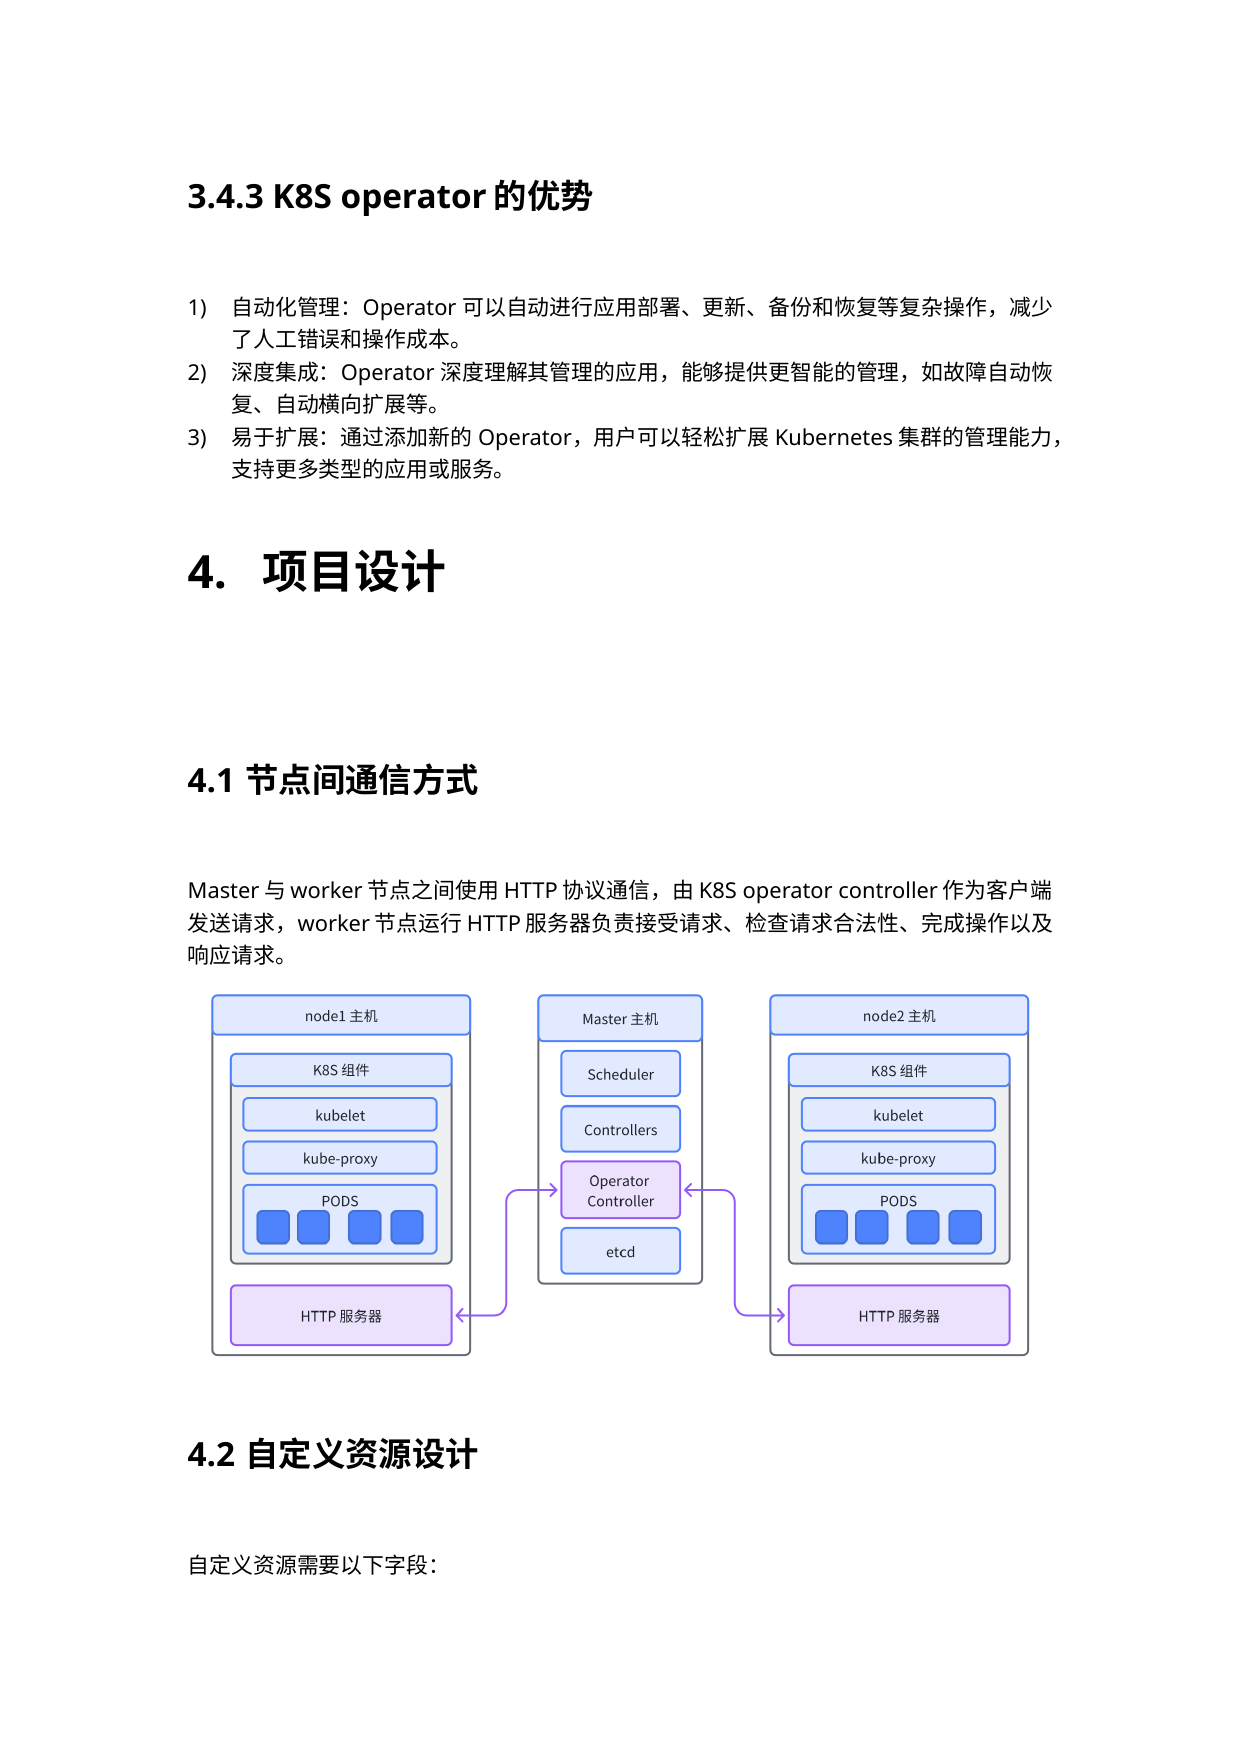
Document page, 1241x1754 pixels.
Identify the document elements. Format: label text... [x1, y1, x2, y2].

text Master与worker节点之间使用HTTP协议通信，由K8S operator controller作为客户端发送请求，worker节点运行HTTP服务器负责接受请求、检查请求合法性、完成操作以及响应请求。 [187, 873, 1053, 970]
subtitle 项目设计 [187, 520, 1053, 617]
picture [187, 970, 1053, 1380]
subtitle 3.4.3 K8S operator的优势 [187, 162, 1053, 227]
subtitle 自定义资源设计 [187, 1420, 1053, 1485]
list 深度集成：Operator 深度理解其管理的应用，能够提供更智能的管理，如故障自动恢复、自动横向扩展等。 [187, 354, 1053, 419]
subtitle 节点间通信方式 [187, 745, 1053, 810]
list 自动化管理：Operator 可以自动进行应用部署、更新、备份和恢复等复杂操作，减少了人工错误和操作成本。 [187, 289, 1053, 354]
list 易于扩展：通过添加新的 Operator，用户可以轻松扩展 Kubernetes 集群的管理能力，支持更多类型的应用或服务。 [187, 419, 1053, 484]
text 自定义资源需要以下字段： [187, 1547, 1053, 1580]
